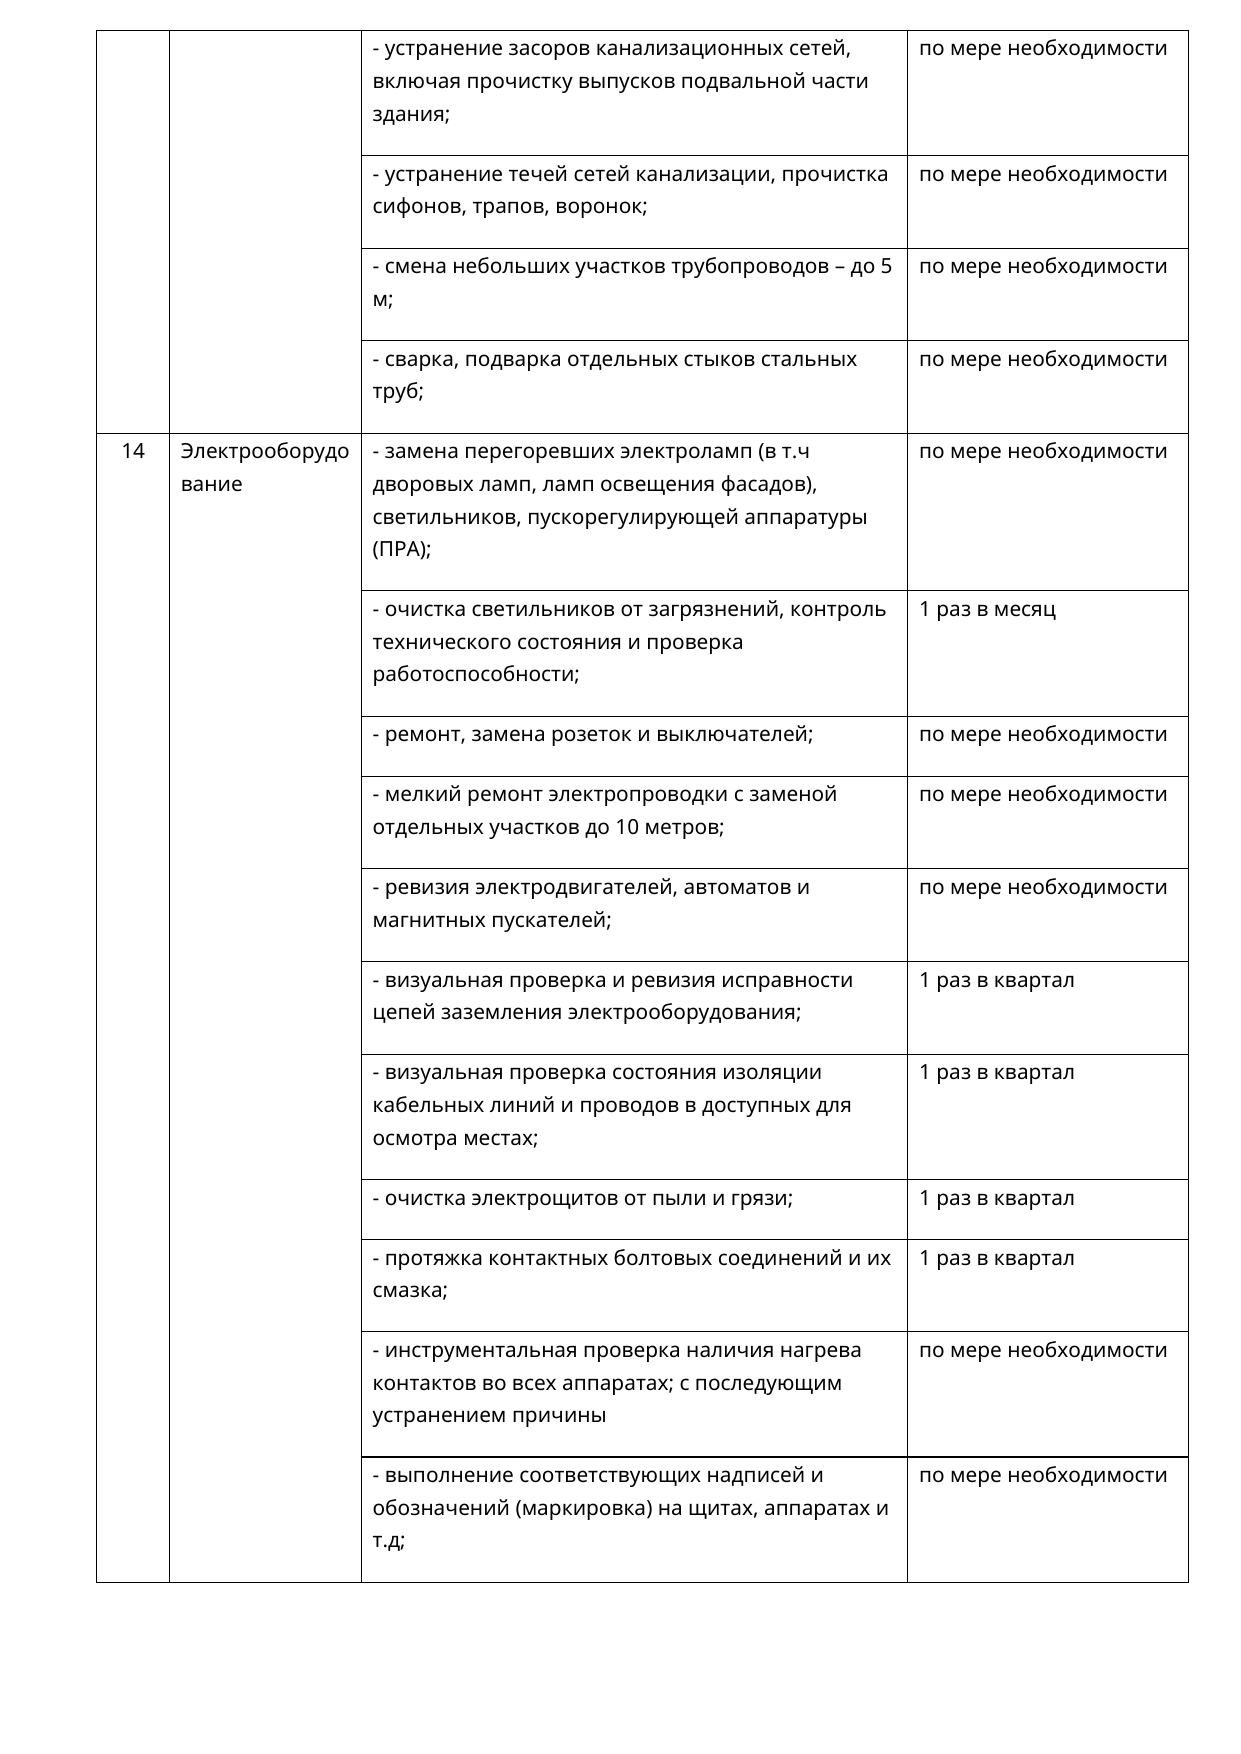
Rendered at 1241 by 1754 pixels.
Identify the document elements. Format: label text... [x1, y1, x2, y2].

table_cell 1 раз в месяц [908, 591, 1188, 716]
table_cell - инструментальная проверка наличия нагрева контактов во всех аппаратах; с последующим устранением причины [362, 1332, 907, 1456]
table_cell - визуальная проверка и ревизия исправности цепей заземления электрооборудования; [362, 962, 907, 1053]
table_cell 1 раз в квартал [908, 962, 1188, 1053]
table_cell по мере необходимости [908, 156, 1188, 247]
table_cell - очистка электрощитов от пыли и грязи; [362, 1180, 907, 1239]
table_cell по мере необходимости [908, 717, 1188, 776]
table_cell - устранение засоров канализационных сетей, включая прочистку выпусков подвальной части здания; [362, 31, 907, 155]
table_cell 1 раз в квартал [908, 1055, 1188, 1179]
table_cell по мере необходимости [908, 1332, 1188, 1456]
table_cell - сварка, подварка отдельных стыков стальных труб; [362, 341, 907, 433]
table_cell - протяжка контактных болтовых соединений и их смазка; [362, 1240, 907, 1331]
table_cell по мере необходимости [908, 249, 1188, 340]
table_cell 1 раз в квартал [908, 1180, 1188, 1239]
table_cell по мере необходимости [908, 341, 1188, 433]
table_cell 14 [97, 434, 169, 1582]
table_cell - мелкий ремонт электропроводки с заменой отдельных участков до 10 метров; [362, 777, 907, 868]
table_cell - ремонт, замена розеток и выключателей; [362, 717, 907, 776]
table_cell по мере необходимости [908, 869, 1188, 961]
table_cell - очистка светильников от загрязнений, контроль технического состояния и проверка работоспособности; [362, 591, 907, 716]
table_cell Электрооборудование [170, 434, 361, 1582]
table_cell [908, 1458, 1188, 1582]
table_cell 1 раз в квартал [908, 1240, 1188, 1331]
table_cell - визуальная проверка состояния изоляции кабельных линий и проводов в доступных для осмотра местах; [362, 1055, 907, 1179]
table_cell по мере необходимости [908, 434, 1188, 590]
table_cell - ревизия электродвигателей, автоматов и магнитных пускателей; [362, 869, 907, 961]
table_cell по мере необходимости [908, 777, 1188, 868]
table_cell - смена небольших участков трубопроводов – до 5 м; [362, 249, 907, 340]
table_cell - выполнение соответствующих надписей и обозначений (маркировка) на щитах, аппаратах и т.д; [362, 1458, 907, 1582]
table_cell по мере необходимости [908, 31, 1188, 155]
table_cell - устранение течей сетей канализации, прочистка сифонов, трапов, воронок; [362, 156, 907, 247]
table_cell - замена перегоревших электроламп (в т.ч дворовых ламп, ламп освещения фасадов), светильников, пускорегулирующей аппаратуры (ПРА); [362, 434, 907, 590]
